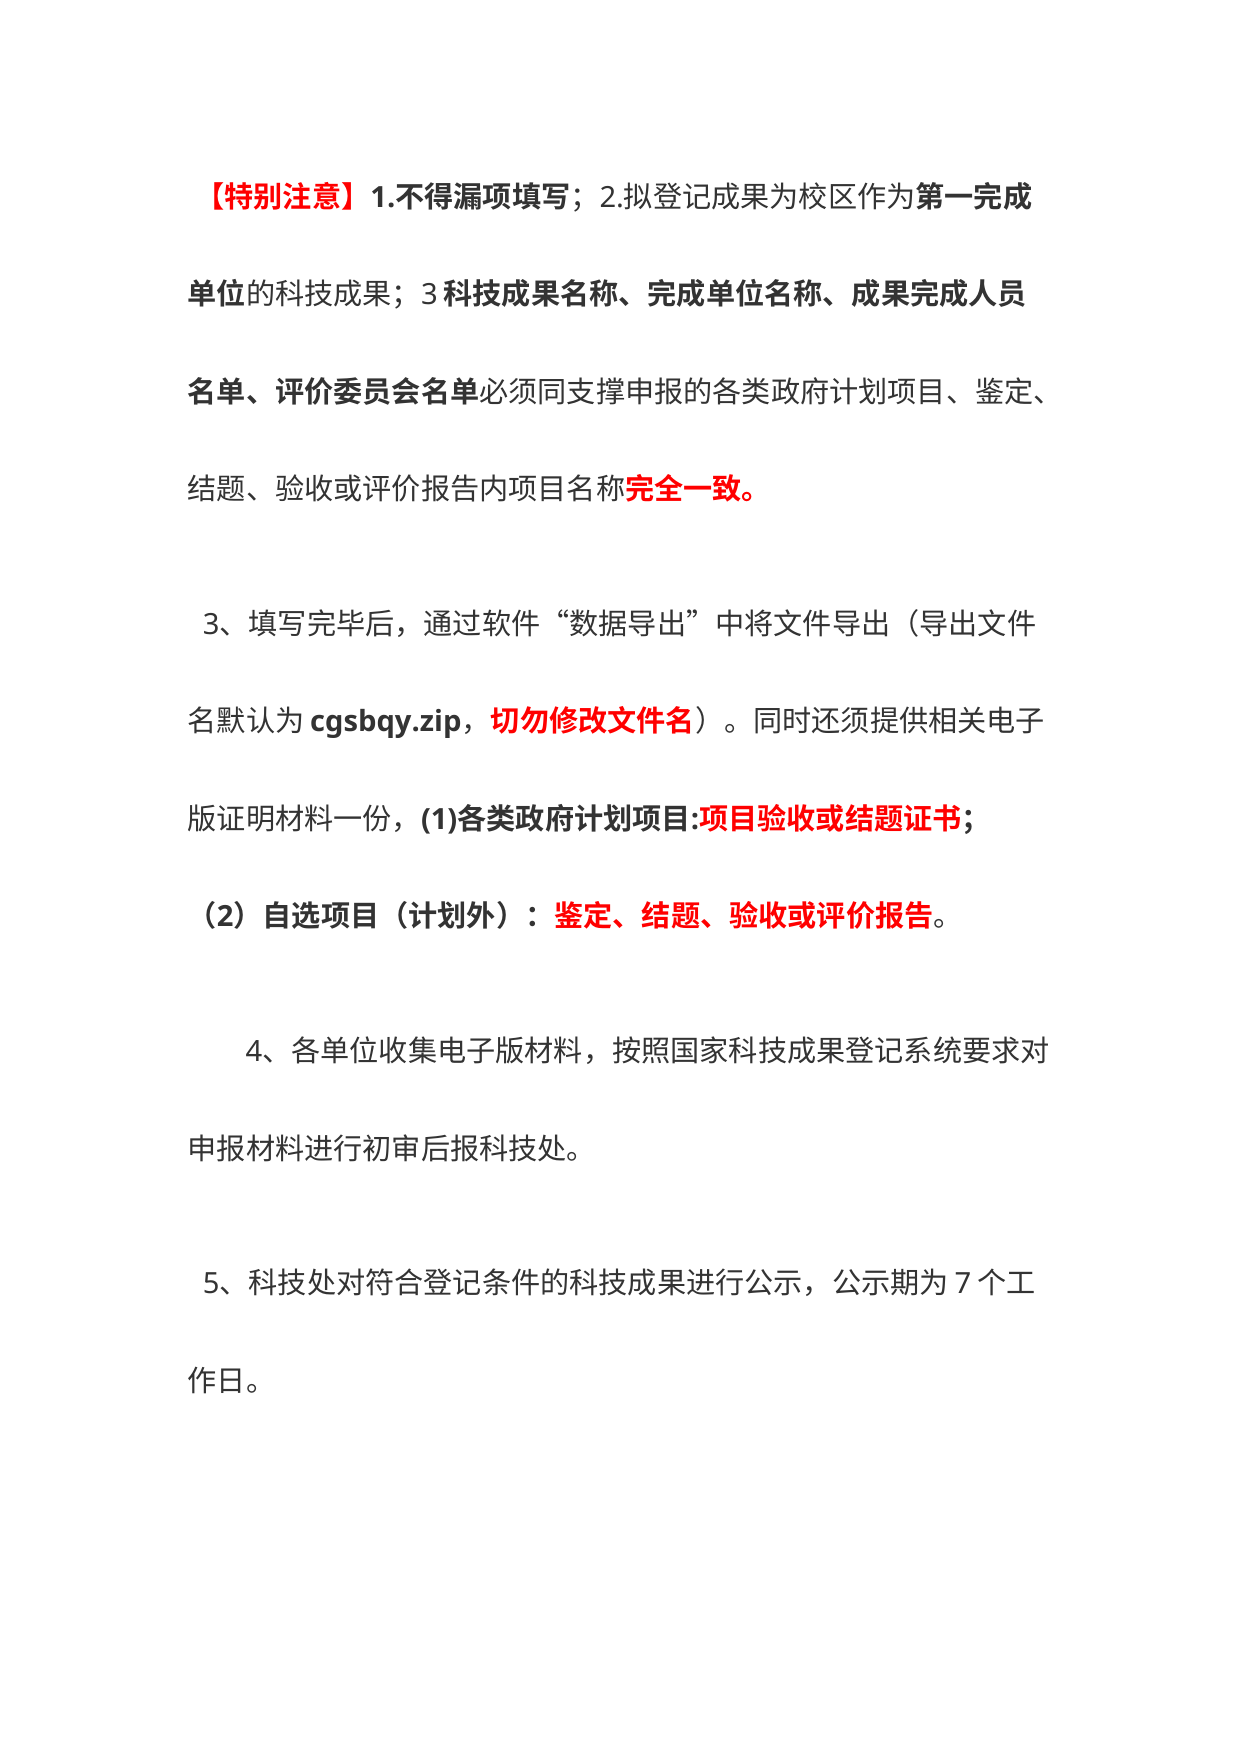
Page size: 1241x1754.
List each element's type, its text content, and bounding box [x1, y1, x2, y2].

text 3、填写完毕后，通过软件“数据导出”中将文件导出（导出文件名默认为cgsbqy.zip，切勿修改文件名）。同时还须提供相关电子版证明材料一份，(1)各类政府计划项目:项目验收或结题证书；（2）自选项目（计划外）：鉴定、结题、验收或评价报告。 [187, 589, 1053, 947]
text 4、各单位收集电子版材料，按照国家科技成果登记系统要求对申报材料进行初审后报科技处。 [187, 1016, 1053, 1179]
text 5、科技处对符合登记条件的科技成果进行公示，公示期为7个工作日。 [187, 1248, 1053, 1411]
text 【特别注意】1.不得漏项填写；2.拟登记成果为校区作为第一完成单位的科技成果；3科技成果名称、完成单位名称、成果完成人员名单、评价委员会名单必须同支撑申报的各类政府计划项目、鉴定、结题、验收或评价报告内项目名称完全一致。 [187, 162, 1053, 519]
